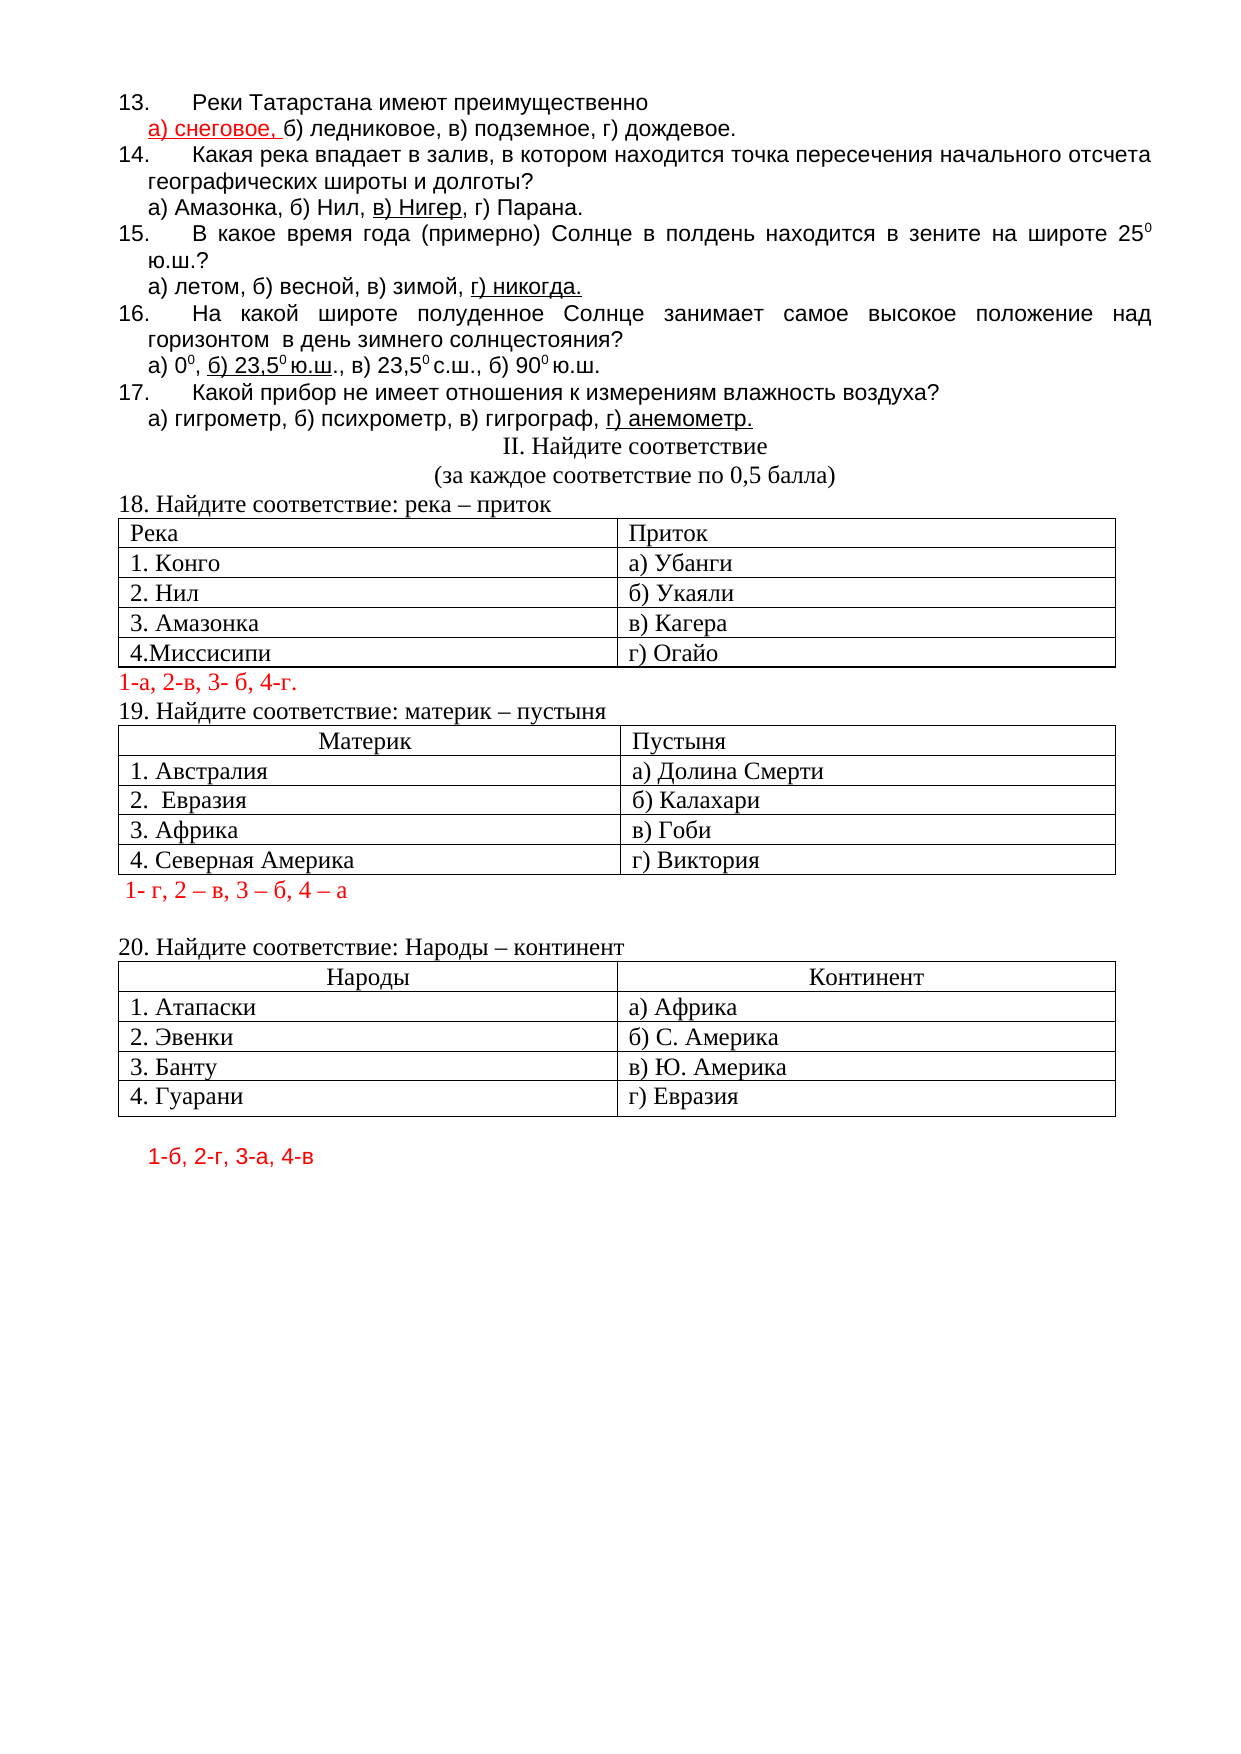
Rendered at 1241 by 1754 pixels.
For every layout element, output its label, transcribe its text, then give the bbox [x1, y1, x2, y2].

table_cell г) Виктория [621, 845, 1115, 874]
table_cell 4. Северная Америка [119, 845, 620, 874]
table_cell 3. Амазонка [119, 608, 617, 637]
table_cell 4.Миссисипи [119, 638, 617, 666]
table_cell а) Долина Смерти [621, 756, 1115, 784]
text 20. Найдите соответствие: Народы – континент [118, 932, 1152, 961]
list 1-б, 2-г, 3-а, 4-в [148, 1143, 1152, 1169]
list Какой прибор не имеет отношения к измерениям влажность воздуха? [118, 378, 1152, 405]
text 1-а, 2-в, 3- б, 4-г. [118, 667, 1152, 696]
list На какой широте полуденное Солнце занимает самое высокое положение над горизонтом в день зимнего солнцестояния? [118, 299, 1152, 352]
text II. Найдите соответствие [118, 431, 1152, 460]
table_cell в) Гоби [621, 815, 1115, 844]
table_cell 1. Конго [119, 548, 617, 577]
list а) 00, б) 23,50 ю.ш., в) 23,50 с.ш., б) 900 ю.ш. [148, 352, 1152, 378]
table_cell 3. Африка [119, 815, 620, 844]
text 18. Найдите соответствие: река – приток [118, 489, 1152, 517]
text 19. Найдите соответствие: материк – пустыня [118, 696, 1152, 725]
list а) Амазонка, б) Нил, в) Нигер, г) Парана. [148, 194, 1152, 220]
table_cell г) Огайо [618, 638, 1115, 666]
list В какое время года (примерно) Солнце в полдень находится в зените на широте 250 ю.ш.? [118, 220, 1152, 273]
table_header Народы [119, 962, 617, 991]
table_cell 1. Австралия [119, 756, 620, 784]
table_cell 4. Гуарани [119, 1081, 617, 1116]
table_cell в) Ю. Америка [618, 1052, 1115, 1080]
table_header Материк [119, 726, 620, 755]
table_header Континент [618, 962, 1115, 991]
text (за каждое соответствие по 0,5 балла) [118, 460, 1152, 489]
table_header Приток [618, 519, 1115, 547]
table_header Пустыня [621, 726, 1115, 755]
table_cell б) С. Америка [618, 1022, 1115, 1051]
list а) снеговое, б) ледниковое, в) подземное, г) дождевое. [148, 115, 1152, 141]
table_cell а) Африка [618, 992, 1115, 1021]
table_cell 2. Эвенки [119, 1022, 617, 1051]
list Реки Татарстана имеют преимущественно [118, 89, 1152, 115]
table_cell а) Убанги [618, 548, 1115, 577]
list а) гигрометр, б) психрометр, в) гигрограф, г) анемометр. [148, 405, 1152, 431]
table_cell в) Кагера [618, 608, 1115, 637]
table_cell 2. Нил [119, 578, 617, 607]
table_cell б) Калахари [621, 786, 1115, 814]
table_cell 1. Атапаски [119, 992, 617, 1021]
list Какая река впадает в залив, в котором находится точка пересечения начального отсчета географических широты и долготы? [118, 141, 1152, 194]
text 1- г, 2 – в, 3 – б, 4 – а [118, 875, 1152, 904]
table_cell 3. Банту [119, 1052, 617, 1080]
table_cell 2. Евразия [119, 786, 620, 814]
table_header Река [119, 519, 617, 547]
table_cell б) Укаяли [618, 578, 1115, 607]
list а) летом, б) весной, в) зимой, г) никогда. [148, 273, 1152, 299]
table_cell г) Евразия [618, 1081, 1115, 1116]
